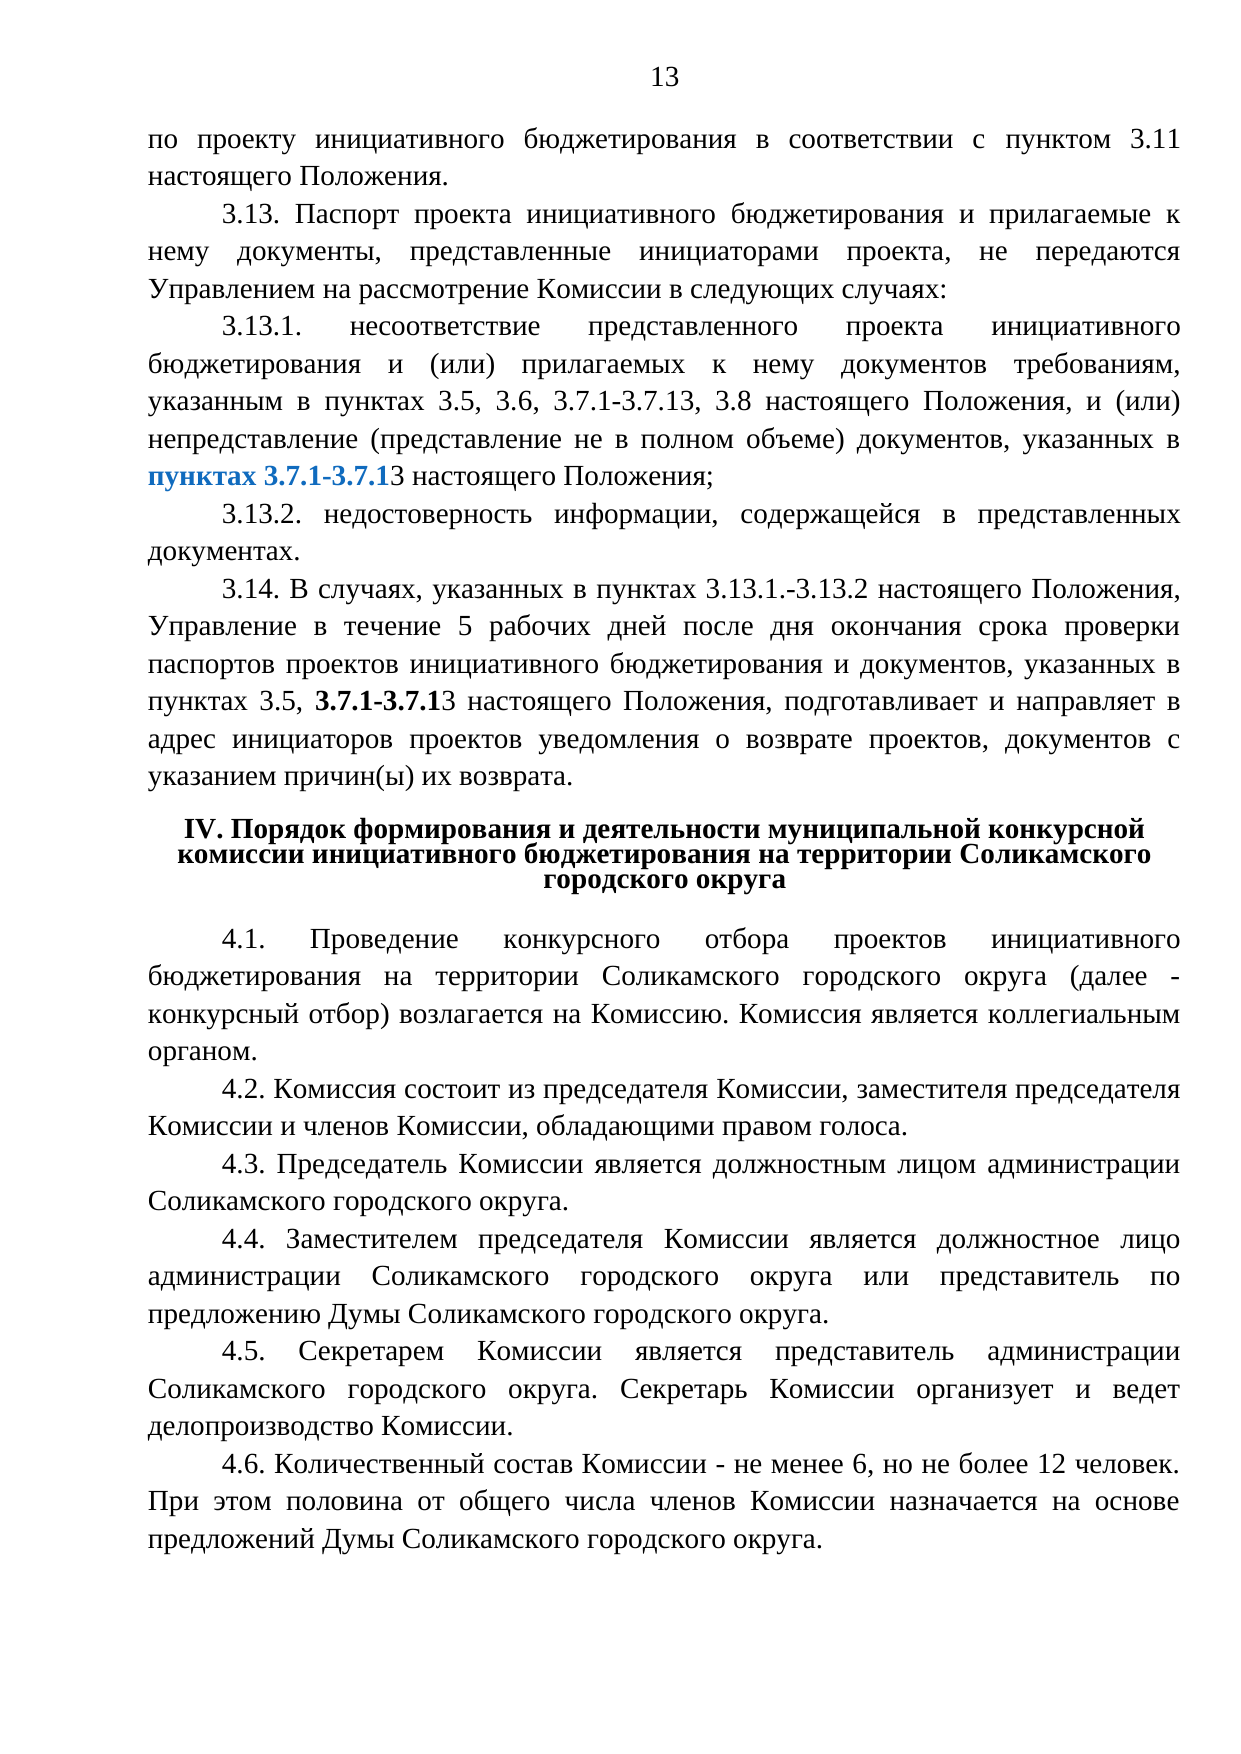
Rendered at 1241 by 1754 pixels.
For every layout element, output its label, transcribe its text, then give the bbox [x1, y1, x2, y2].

text 3.13.1. несоответствие представленного проекта инициативного бюджетирования и (или) прилагаемых к нему документов требованиям, указанным в пунктах 3.5, 3.6, 3.7.1-3.7.13, 3.8 настоящего Положения, и (или) непредставление (представление не в полном объеме) документов, указанных в пунктах 3.7.1-3.7.13 настоящего Положения; [148, 306, 1181, 493]
text 3.14. В случаях, указанных в пунктах 3.13.1.-3.13.2 настоящего Положения, Управление в течение 5 рабочих дней после дня окончания срока проверки паспортов проектов инициативного бюджетирования и документов, указанных в пунктах 3.5, 3.7.1-3.7.13 настоящего Положения, подготавливает и направляет в адрес инициаторов проектов уведомления о возврате проектов, документов с указанием причин(ы) их возврата. [148, 568, 1181, 793]
text 4.6. Количественный состав Комиссии - не менее 6, но не более 12 человек. При этом половина от общего числа членов Комиссии назначается на основе предложений Думы Соликамского городского округа. [148, 1443, 1181, 1556]
text 4.5. Секретарем Комиссии является представитель администрации Соликамского городского округа. Секретарь Комиссии организует и ведет делопроизводство Комиссии. [148, 1331, 1181, 1443]
subtitle IV. Порядок формирования и деятельности муниципальной конкурсной комиссии инициативного бюджетирования на территории Соликамского городского округа [148, 818, 1181, 893]
text 4.2. Комиссия состоит из председателя Комиссии, заместителя председателя Комиссии и членов Комиссии, обладающими правом голоса. [148, 1068, 1181, 1143]
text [148, 118, 1181, 193]
text 3.13.2. недостоверность информации, содержащейся в представленных документах. [148, 493, 1181, 568]
text 4.3. Председатель Комиссии является должностным лицом администрации Соликамского городского округа. [148, 1143, 1181, 1218]
text 4.1. Проведение конкурсного отбора проектов инициативного бюджетирования на территории Соликамского городского округа (далее - конкурсный отбор) возлагается на Комиссию. Комиссия является коллегиальным органом. [148, 918, 1181, 1068]
text 3.13. Паспорт проекта инициативного бюджетирования и прилагаемые к нему документы, представленные инициаторами проекта, не передаются Управлением на рассмотрение Комиссии в следующих случаях: [148, 193, 1181, 306]
text 4.4. Заместителем председателя Комиссии является должностное лицо администрации Соликамского городского округа или представитель по предложению Думы Соликамского городского округа. [148, 1218, 1181, 1331]
